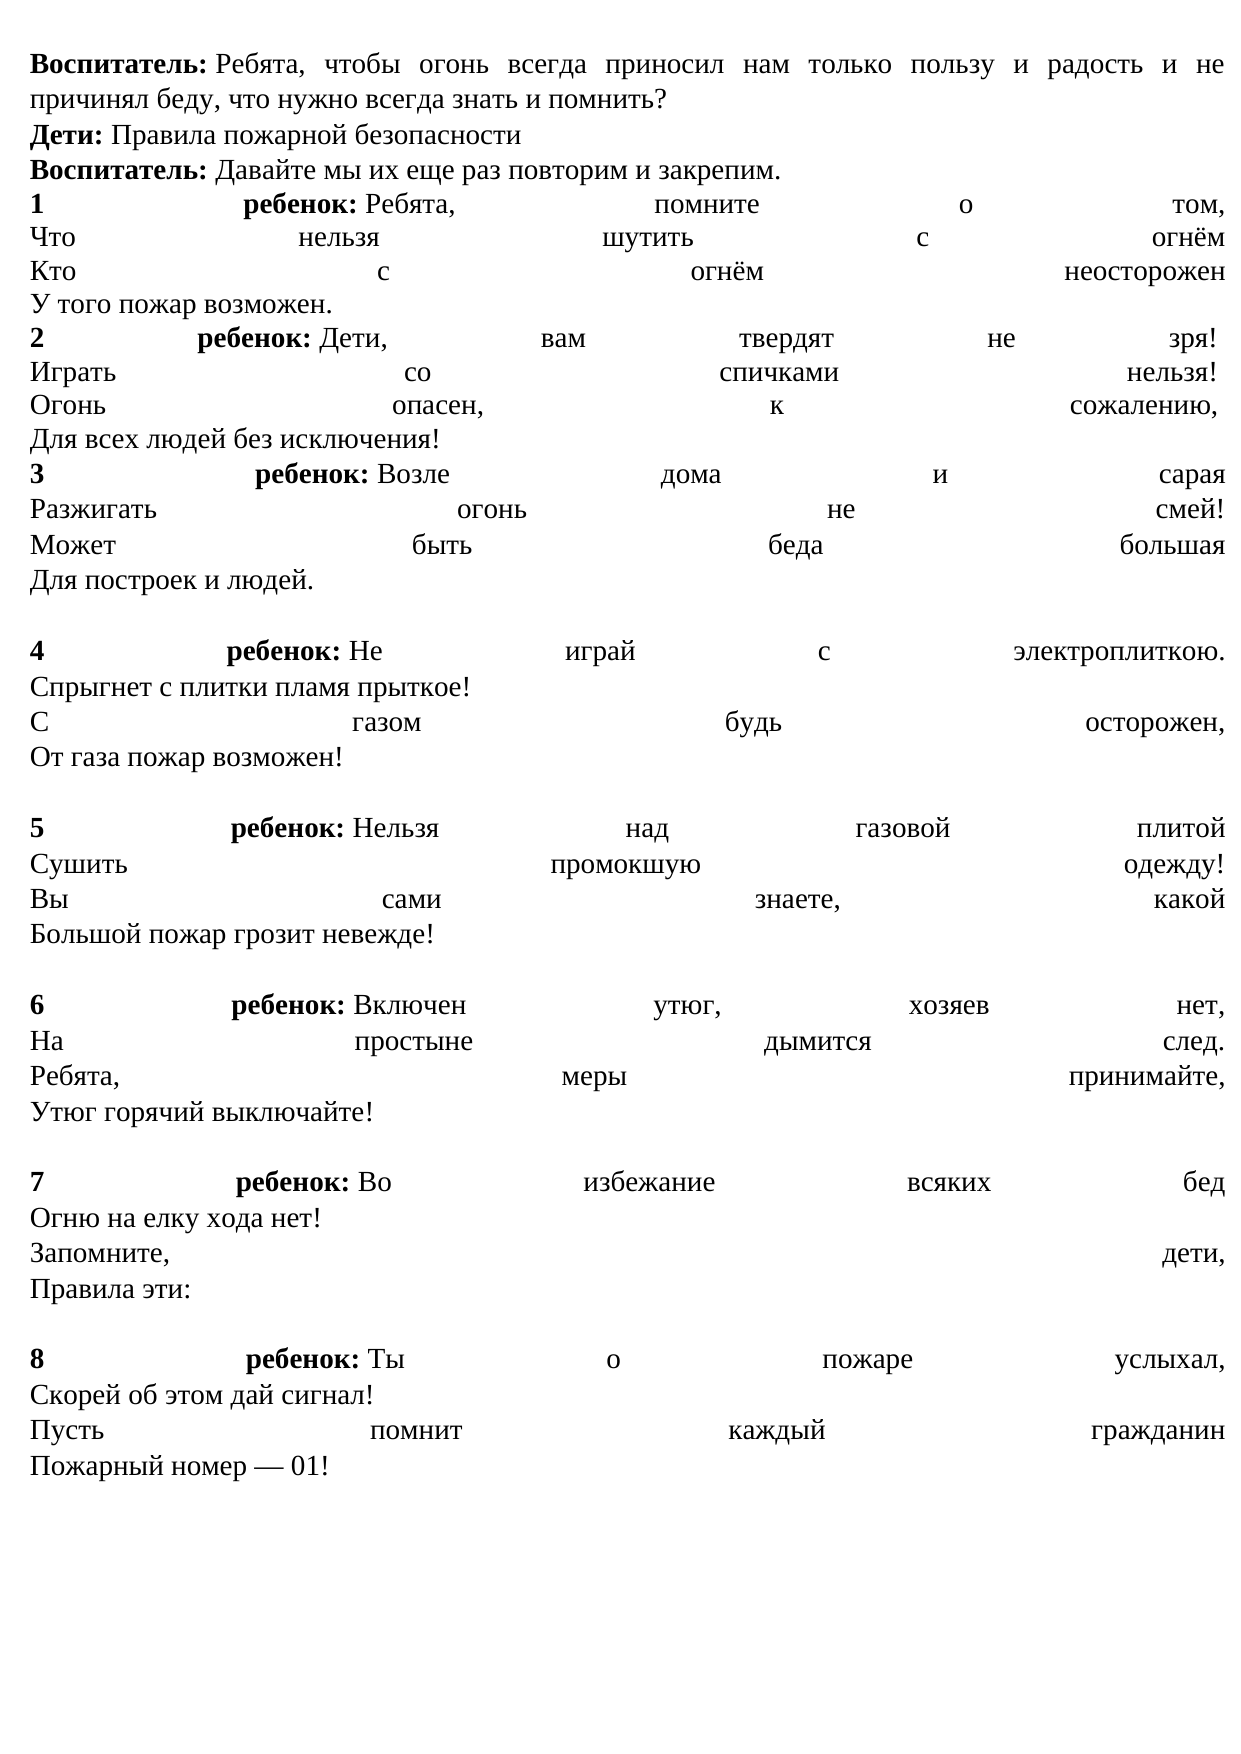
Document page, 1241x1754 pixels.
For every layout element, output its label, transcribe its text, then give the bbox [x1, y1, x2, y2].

text 6 ребенок: Включен утюг, хозяев нет, На простыне дымится след. Ребята, меры принимайте, Утюг горячий выключайте! [29, 986, 1226, 1127]
text 7 ребенок: Во избежание всяких бед Огню на елку хода нет! [29, 1163, 1226, 1233]
text 8 ребенок: Ты о пожаре услыхал, Скорей об этом дай сигнал! [29, 1304, 1226, 1411]
text Запомните, дети, Правила эти: [29, 1233, 1226, 1304]
text Воспитатель: Ребята, чтобы огонь всегда приносил нам только пользу и радость и не причинял беду, что нужно всегда знать и помнить? [29, 44, 1226, 115]
text Дети: Правила пожарной безопасности [29, 115, 1226, 151]
text С газом будь осторожен, От газа пожар возможен! [29, 702, 1226, 773]
text 1 ребенок: Ребята, помните о том, Что нельзя шутить с огнём Кто с огнём неосторожен У того пожар возможен. [29, 186, 1226, 320]
text Воспитатель: Давайте мы их еще раз повторим и закрепим. [29, 151, 1226, 186]
text 5 ребенок: Нельзя над газовой плитой Сушить промокшую одежду! Вы сами знаете, какой Большой пожар грозит невежде! [29, 808, 1226, 950]
text 4 ребенок: Не играй с электроплиткою. Спрыгнет с плитки пламя прыткое! [29, 631, 1226, 702]
text Пусть помнит каждый гражданин Пожарный номер — 01! [29, 1411, 1226, 1481]
text 3 ребенок: Возле дома и сарая Разжигать огонь не смей! Может быть беда большая Для построек и людей. [29, 454, 1226, 596]
text 2 ребенок: Дети, вам твердят не зря! Играть со спичками нельзя! Огонь опасен, к сожалению, Для всех людей без исключения! [29, 320, 1226, 454]
